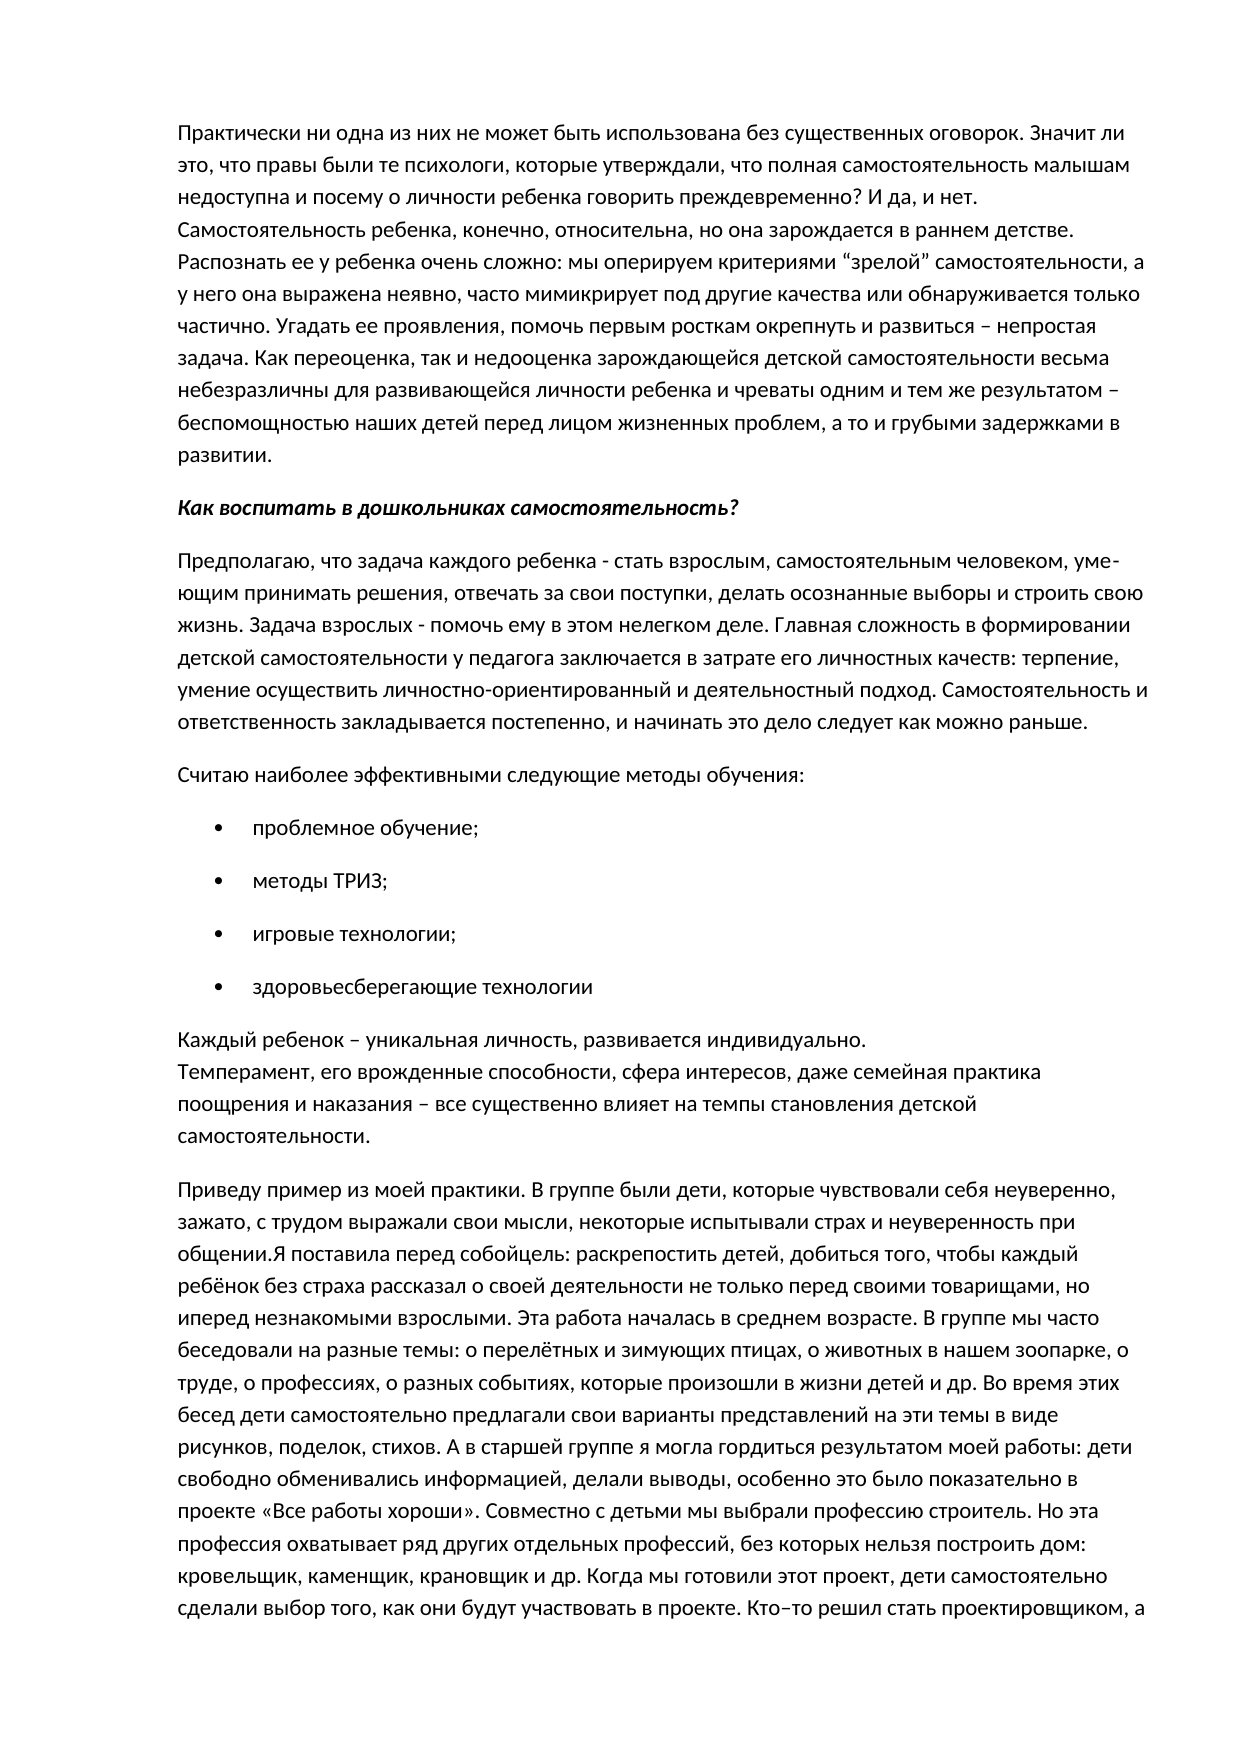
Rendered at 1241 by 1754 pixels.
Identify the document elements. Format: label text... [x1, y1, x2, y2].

list здоровьесберегающие технологии [215, 972, 1152, 1000]
text Предполагаю, что задача каждого ребенка - стать взрослым, самостоятельным человеком, умеющим принимать решения, отвечать за свои поступки, делать осознанные выборы и строить свою жизнь. Задача взрослых - помочь ему в этом нелегком деле. Главная сложность в формировании детской самостоятельности у педагога заключается в затрате его личностных качеств: терпение, умение осуществить личностно-ориентированный и деятельностный подход. Самостоятельность и ответственность закладывается постепенно, и начинать это дело следует как можно раньше. [177, 546, 1152, 735]
text Как воспитать в дошкольниках самостоятельность? [177, 493, 1152, 521]
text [177, 118, 1152, 468]
list игровые технологии; [215, 919, 1152, 947]
text Каждый ребенок – уникальная личность, развивается индивидуально. Темперамент, его врожденные способности, сфера интересов, даже семейная практика поощрения и наказания – все существенно влияет на темпы становления детской самостоятельности. [177, 1025, 1152, 1150]
list проблемное обучение; [215, 813, 1152, 841]
list методы ТРИЗ; [215, 866, 1152, 894]
text Считаю наиболее эффективными следующие методы обучения: [177, 760, 1152, 788]
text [177, 1175, 1152, 1621]
